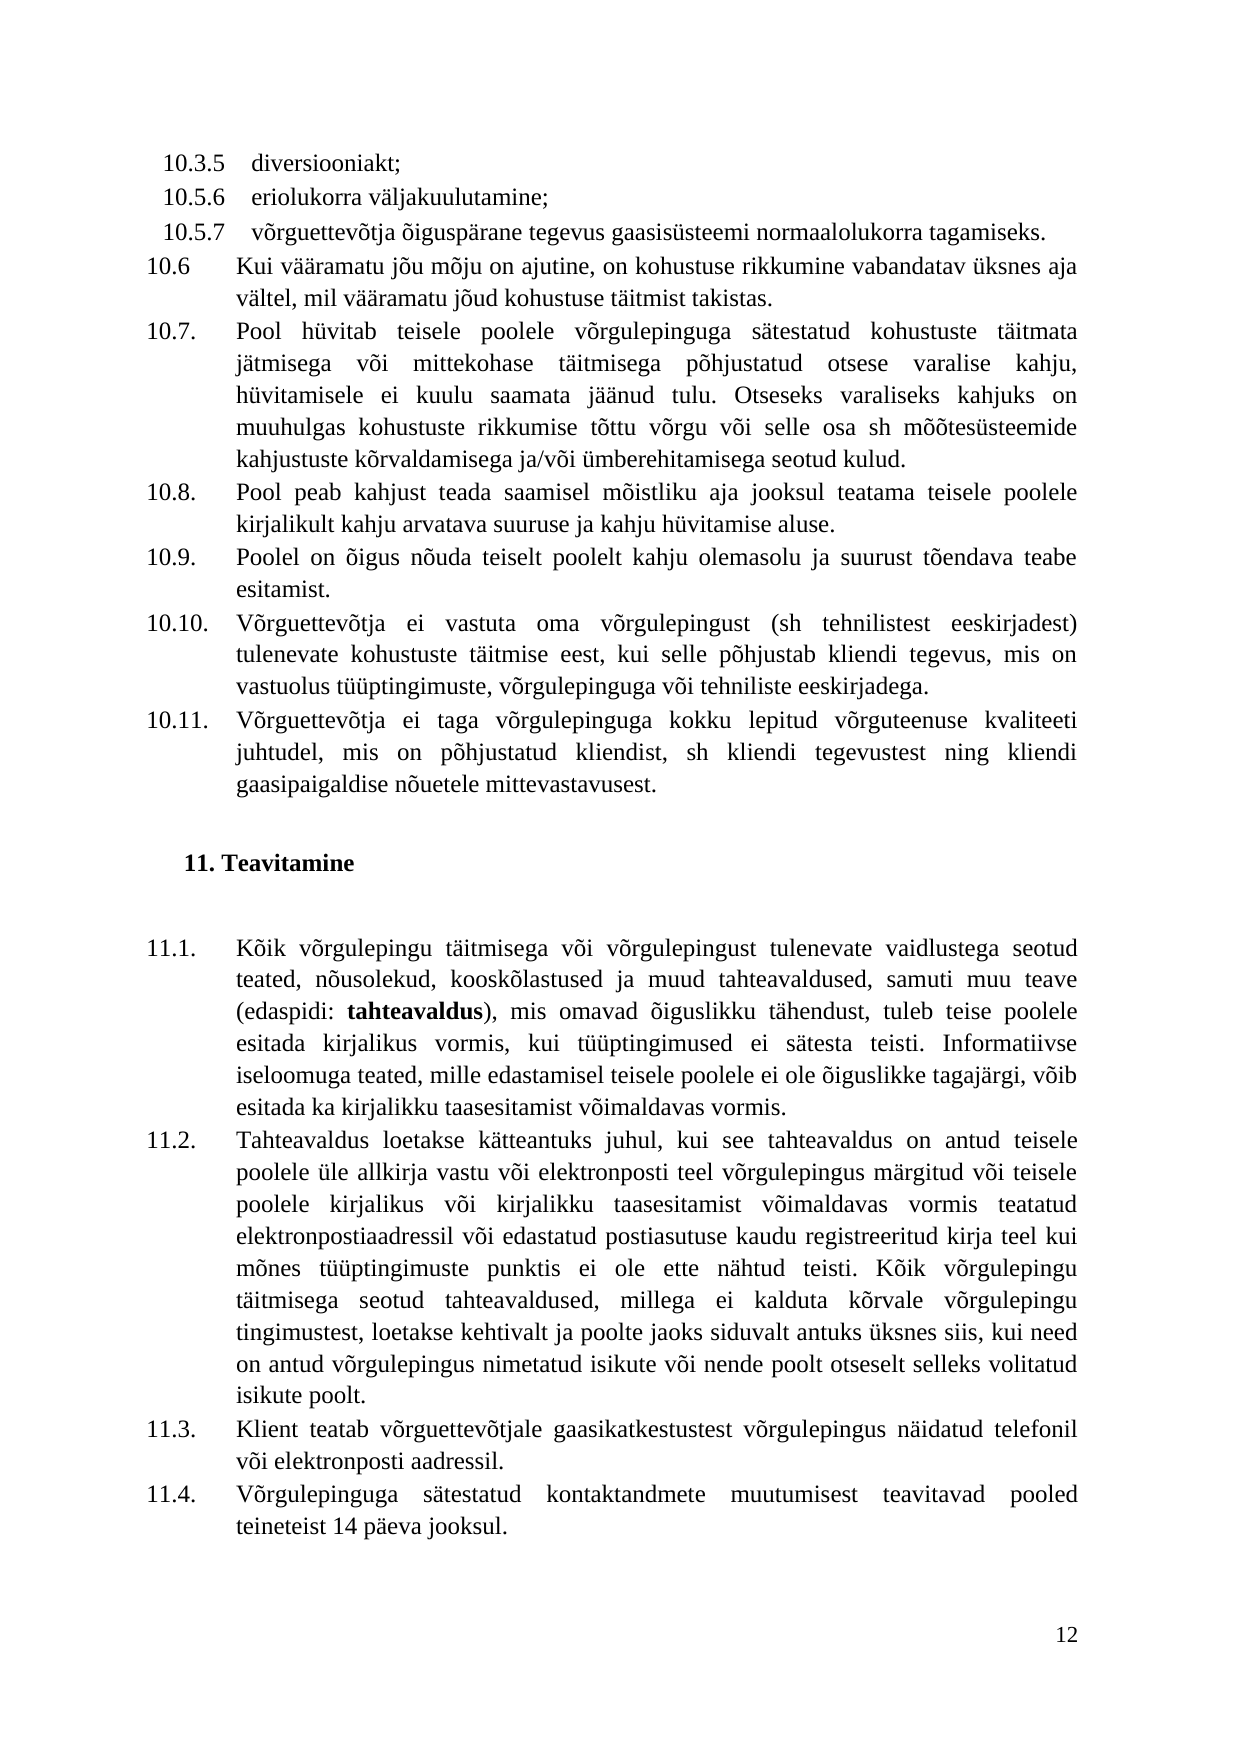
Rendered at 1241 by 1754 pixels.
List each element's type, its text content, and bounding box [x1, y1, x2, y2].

text 11.1. Kõik võrgulepingu täitmisega või võrgulepingust tulenevate vaidlustega seotud teated, nõusolekud, kooskõlastused ja muud tahteavaldused, samuti muu teave (edaspidi: tahteavaldus), mis omavad õiguslikku tähendust, tuleb teise poolele esitada kirjalikus vormis, kui tüüptingimused ei sätesta teisti. Informatiivse iseloomuga teated, mille edastamisel teisele poolele ei ole õiguslikke tagajärgi, võib esitada ka kirjalikku taasesitamist võimaldavas vormis. [146, 933, 1078, 1121]
text 11.3. Klient teatab võrguettevõtjale gaasikatkestustest võrgulepingus näidatud telefonil või elektronposti aadressil. [146, 1414, 1078, 1474]
text 11.2. Tahteavaldus loetakse kätteantuks juhul, kui see tahteavaldus on antud teisele poolele üle allkirja vastu või elektronposti teel võrgulepingus märgitud või teisele poolele kirjalikus või kirjalikku taasesitamist võimaldavas vormis teatatud elektronpostiaadressil või edastatud postiasutuse kaudu registreeritud kirja teel kui mõnes tüüptingimuste punktis ei ole ette nähtud teisti. Kõik võrgulepingu täitmisega seotud tahteavaldused, millega ei kalduta kõrvale võrgulepingu tingimustest, loetakse kehtivalt ja poolte jaoks siduvalt antuks üksnes siis, kui need on antud võrgulepingus nimetatud isikute või nende poolt otseselt selleks volitatud isikute poolt. [146, 1126, 1078, 1409]
text 10.8. Pool peab kahjust teada saamisel mõistliku aja jooksul teatama teisele poolele kirjalikult kahju arvatava suuruse ja kahju hüvitamise aluse. [146, 477, 1078, 538]
text 10.9. Poolel on õigus nõuda teiselt poolelt kahju olemasolu ja suurust tõendava teabe esitamist. [146, 542, 1078, 603]
text 10.10. Võrguettevõtja ei vastuta oma võrgulepingust (sh tehnilistest eeskirjadest) tulenevate kohustuste täitmise eest, kui selle põhjustab kliendi tegevus, mis on vastuolus tüüptingimuste, võrgulepinguga või tehniliste eeskirjadega. [146, 608, 1078, 700]
subtitle Teavitamine [183, 848, 1078, 877]
text 10.6 Kui vääramatu jõu mõju on ajutine, on kohustuse rikkumine vabandatav üksnes aja vältel, mil vääramatu jõud kohustuse täitmist takistas. [146, 251, 1078, 311]
text 11.4. Võrgulepinguga sätestatud kontaktandmete muutumisest teavitavad pooled teineteist 14 päeva jooksul. [146, 1479, 1078, 1540]
text 10.7. Pool hüvitab teisele poolele võrgulepinguga sätestatud kohustuste täitmata jätmisega või mittekohase täitmisega põhjustatud otsese varalise kahju, hüvitamisele ei kuulu saamata jäänud tulu. Otseseks varaliseks kahjuks on muuhulgas kohustuste rikkumise tõttu võrgu või selle osa sh mõõtesüsteemide kahjustuste kõrvaldamisega ja/või ümberehitamisega seotud kulud. [146, 316, 1078, 472]
text 10.3.5 diversiooniakt; [162, 148, 1078, 177]
text 10.11. Võrguettevõtja ei taga võrgulepinguga kokku lepitud võrguteenuse kvaliteeti juhtudel, mis on põhjustatud kliendist, sh kliendi tegevustest ning kliendi gaasipaigaldise nõuetele mittevastavusest. [146, 705, 1078, 797]
text 10.5.6 eriolukorra väljakuulutamine; [162, 182, 1078, 210]
text 10.5.7 võrguettevõtja õiguspärane tegevus gaasisüsteemi normaalolukorra tagamiseks. [162, 217, 1078, 246]
